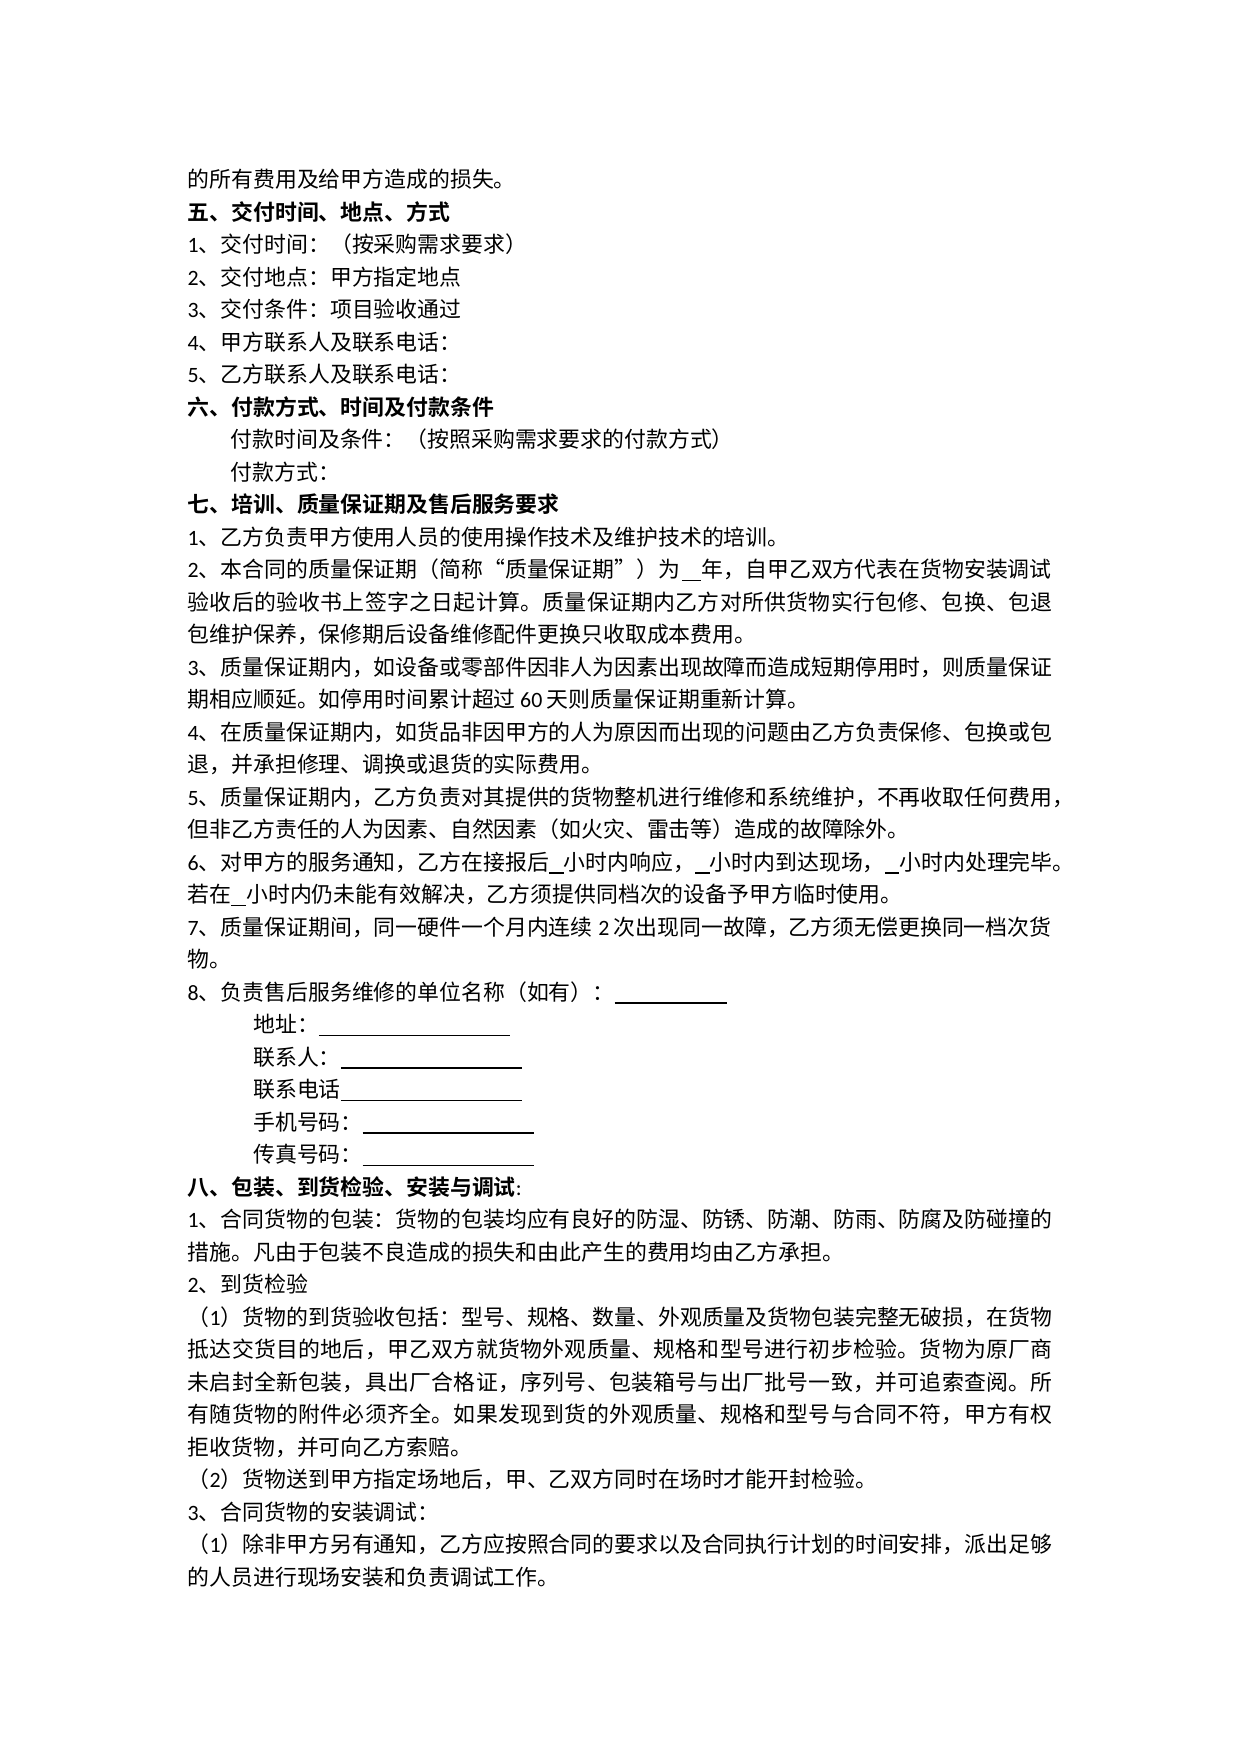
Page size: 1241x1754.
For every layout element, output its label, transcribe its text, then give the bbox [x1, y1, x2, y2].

text 付款时间及条件：（按照采购需求要求的付款方式） [187, 422, 1053, 454]
text 六、付款方式、时间及付款条件 [187, 389, 1053, 422]
text 1、合同货物的包装：货物的包装均应有良好的防湿、防锈、防潮、防雨、防腐及防碰撞的措施。凡由于包装不良造成的损失和由此产生的费用均由乙方承担。 [187, 1202, 1053, 1267]
text 七、培训、质量保证期及售后服务要求 [187, 487, 1053, 519]
text 联系人： [187, 1039, 1053, 1072]
text 地址： [187, 1007, 1053, 1039]
text 2、到货检验 [187, 1267, 1053, 1299]
text （2）货物送到甲方指定场地后，甲、乙双方同时在场时才能开封检验。 [187, 1462, 1053, 1494]
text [187, 162, 1053, 194]
text 6、对甲方的服务通知，乙方在接报后 小时内响应， 小时内到达现场， 小时内处理完毕。若在 小时内仍未能有效解决，乙方须提供同档次的设备予甲方临时使用。 [187, 844, 1053, 909]
text 4、在质量保证期内，如货品非因甲方的人为原因而出现的问题由乙方负责保修、包换或包退，并承担修理、调换或退货的实际费用。 [187, 714, 1053, 779]
text 传真号码： [187, 1137, 1053, 1169]
text 2、交付地点：甲方指定地点 [187, 259, 1053, 292]
text 1、交付时间：（按采购需求要求） [187, 227, 1053, 259]
text 联系电话 [187, 1072, 1053, 1104]
text 4、甲方联系人及联系电话： [187, 324, 1053, 357]
text 3、交付条件：项目验收通过 [187, 292, 1053, 324]
text 5、质量保证期内，乙方负责对其提供的货物整机进行维修和系统维护，不再收取任何费用，但非乙方责任的人为因素、自然因素（如火灾、雷击等）造成的故障除外。 [187, 779, 1053, 844]
text （1）货物的到货验收包括：型号、规格、数量、外观质量及货物包装完整无破损，在货物抵达交货目的地后，甲乙双方就货物外观质量、规格和型号进行初步检验。货物为原厂商未启封全新包装，具出厂合格证，序列号、包装箱号与出厂批号一致，并可追索查阅。所有随货物的附件必须齐全。如果发现到货的外观质量、规格和型号与合同不符，甲方有权拒收货物，并可向乙方索赔。 [187, 1299, 1053, 1462]
text 手机号码： [187, 1104, 1053, 1137]
text 8、负责售后服务维修的单位名称（如有）： [187, 974, 1053, 1007]
text 7、质量保证期间，同一硬件一个月内连续2次出现同一故障，乙方须无偿更换同一档次货物。 [187, 909, 1053, 974]
text （1）除非甲方另有通知，乙方应按照合同的要求以及合同执行计划的时间安排，派出足够的人员进行现场安装和负责调试工作。 [187, 1527, 1053, 1592]
text 3、质量保证期内，如设备或零部件因非人为因素出现故障而造成短期停用时，则质量保证期相应顺延。如停用时间累计超过60天则质量保证期重新计算。 [187, 649, 1053, 714]
text 1、乙方负责甲方使用人员的使用操作技术及维护技术的培训。 [187, 519, 1053, 552]
text 五、交付时间、地点、方式 [187, 194, 1053, 227]
text 八、包装、到货检验、安装与调试: [187, 1169, 1053, 1202]
text 3、合同货物的安装调试： [187, 1494, 1053, 1527]
text 2、本合同的质量保证期（简称“质量保证期”）为 年，自甲乙双方代表在货物安装调试验收后的验收书上签字之日起计算。质量保证期内乙方对所供货物实行包修、包换、包退、包维护保养，保修期后设备维修配件更换只收取成本费用。 [187, 552, 1053, 649]
text 付款方式： [187, 454, 1053, 487]
text 5、乙方联系人及联系电话： [187, 357, 1053, 389]
